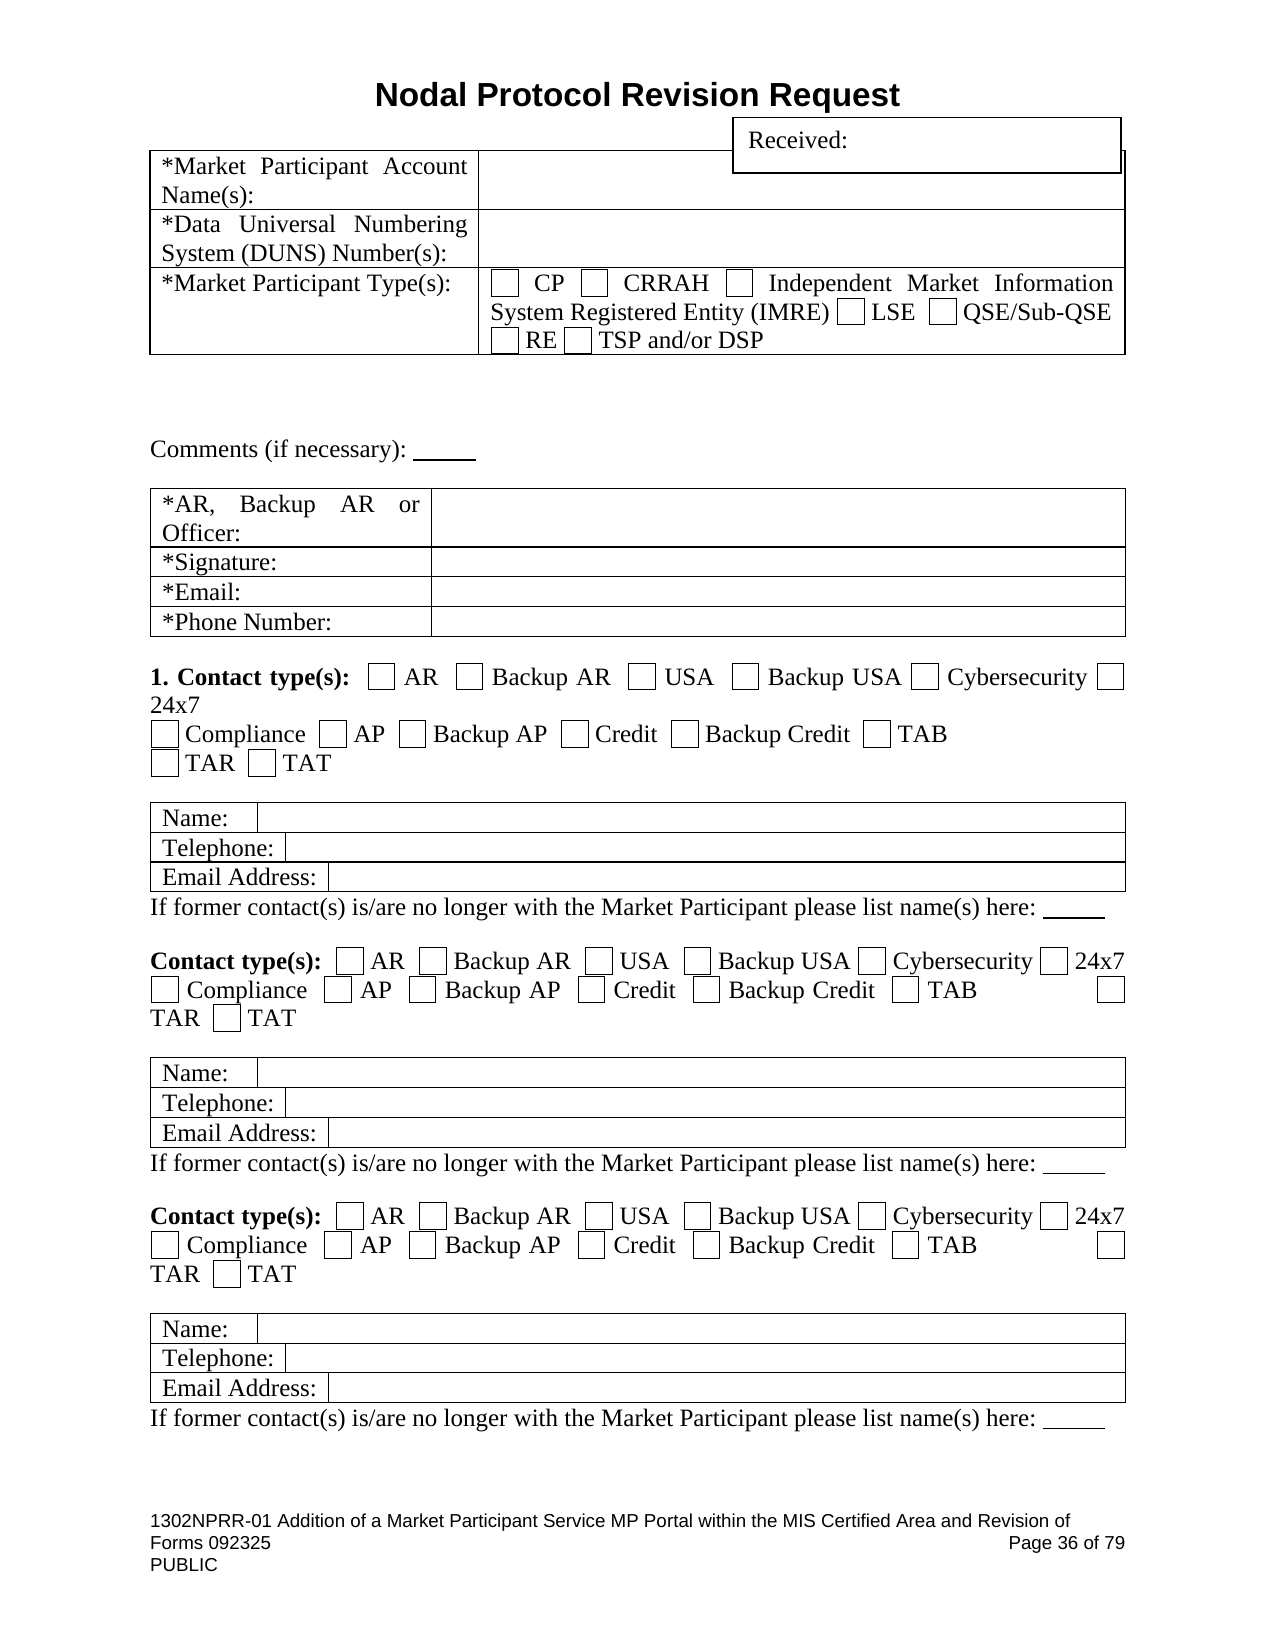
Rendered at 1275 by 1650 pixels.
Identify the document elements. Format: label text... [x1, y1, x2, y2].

table_cell [479, 210, 1124, 267]
table_header *AR, Backup AR or Officer: [151, 489, 431, 546]
table_header Name: [151, 803, 257, 832]
text If former contact(s) is/are no longer with the Market Participant please list name(s) here: [150, 1148, 1125, 1176]
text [150, 1201, 1125, 1288]
table_cell *Email: [151, 577, 431, 606]
table_cell [286, 1344, 1125, 1372]
table_cell [432, 607, 1125, 636]
text 1. Contact type(s): AR Backup AR USA Backup USA Cybersecurity 24x7 [150, 662, 1125, 719]
table_cell Telephone: [151, 833, 285, 861]
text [150, 1403, 1125, 1432]
table_header [258, 1314, 1125, 1342]
text Contact type(s): AR Backup AR USA Backup USA Cybersecurity 24x7 Compliance AP Backup AP Credit Backup Credit TAB TAR TAT [150, 946, 1125, 1032]
table_header Name: [151, 1314, 257, 1342]
table_cell *Market Participant Type(s): [151, 268, 478, 354]
table_cell Telephone: [151, 1344, 285, 1372]
table_cell [329, 1373, 1125, 1402]
text TAR TAT [150, 748, 1125, 777]
table_cell *Phone Number: [151, 607, 431, 636]
text Compliance AP Backup AP Credit Backup Credit TAB [150, 719, 1125, 748]
table_cell Email Address: [151, 1118, 328, 1147]
table_cell Telephone: [151, 1088, 285, 1117]
table_cell Email Address: [151, 863, 328, 891]
table_header [258, 803, 1125, 832]
table_cell [286, 1088, 1125, 1117]
table_cell [286, 833, 1125, 861]
table_header [258, 1058, 1125, 1087]
text If former contact(s) is/are no longer with the Market Participant please list name(s) here: [150, 892, 1125, 921]
table_header *Market Participant Account Name(s): [151, 151, 478, 208]
table_cell CP CRRAH Independent Market Information System Registered Entity (IMRE) LSE QSE/Sub-QSE RE TSP and/or DSP [479, 268, 1124, 354]
table_cell *Data Universal Numbering System (DUNS) Number(s): [151, 210, 478, 267]
table_cell *Signature: [151, 548, 431, 576]
table_header Name: [151, 1058, 257, 1087]
table_cell [329, 863, 1125, 891]
table_header [479, 151, 1124, 208]
table_cell [432, 577, 1125, 606]
table_cell [329, 1118, 1125, 1147]
table_cell Email Address: [151, 1373, 328, 1402]
table_header [432, 489, 1125, 546]
table_cell [432, 548, 1125, 576]
text Comments (if necessary): [150, 434, 1125, 463]
